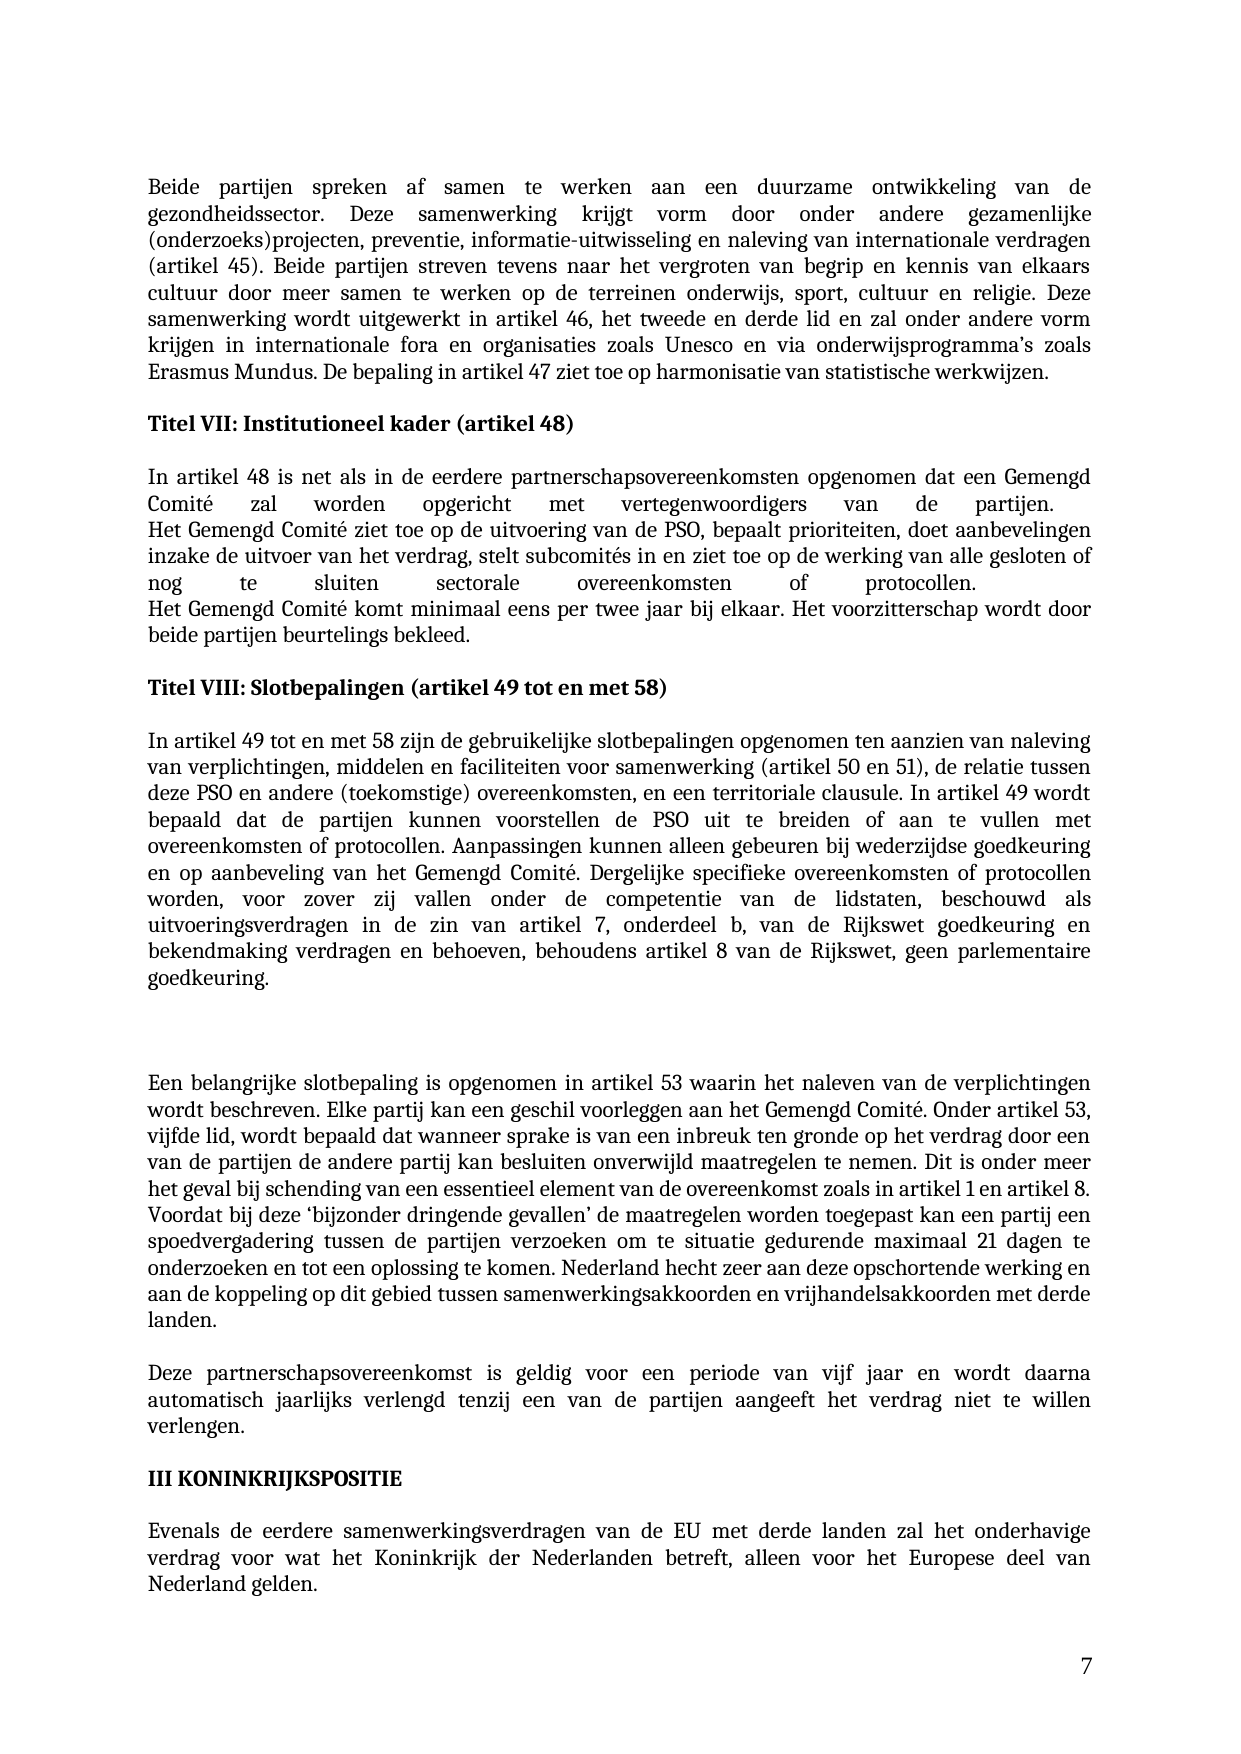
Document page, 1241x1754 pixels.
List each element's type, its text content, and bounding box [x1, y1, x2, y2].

text Voordat bij deze ‘bijzonder dringende gevallen’ de maatregelen worden toegepast kan een partij een spoedvergadering tussen de partijen verzoeken om te situatie gedurende maximaal 21 dagen te onderzoeken en tot een oplossing te komen. Nederland hecht zeer aan deze opschortende werking en aan de koppeling op dit gebied tussen samenwerkingsakkoorden en vrijhandelsakkoorden met derde landen. [148, 1202, 1092, 1334]
text In artikel 48 is net als in de eerdere partnerschapsovereenkomsten opgenomen dat een Gemengd Comité zal worden opgericht met vertegenwoordigers van de partijen. Het Gemengd Comité ziet toe op de uitvoering van de O, bepaalt prioriteiten, doet aanbevelingen inzake de uitvoer van het verdrag, stelt subcomités in en ziet toe op de werking van alle gesloten of nog te sluiten sectorale overeenkomsten of protocollen. Het Gemengd Comité komt minimaal eens per twee jaar bij elkaar. Het voorzitterschap wordt door beide partijen beurtelings bekleed. [148, 464, 1092, 648]
text Een belangrijke slotbepaling is opgenomen in artikel 53 waarin het naleven van de verplichtingen wordt beschreven. Elke partij kan een geschil voorleggen aan het Gemengd Comité. Onder artikel 53, vijfde lid, wordt bepaald dat wanneer sprake is van een inbreuk ten gronde op het verdrag door een van de partijen de andere partij kan besluiten onverwijld maatregelen te nemen. Dit is onder meer het geval bij schending van een essentieel element van de overeenkomst zoals in artikel 1 en artikel 8. [148, 1070, 1092, 1202]
text Evenals de eerdere samenwerkingsverdragen van de EU met derde landen zal het onderhavige verdrag voor wat het Koninkrijk der Nederlanden betreft, alleen voor het Europese deel van Nederland gelden. [148, 1518, 1092, 1597]
text Deze partnerschapsovereenkomst is geldig voor een periode van vijf jaar en wordt daarna automatisch jaarlijks verlengd tenzij een van de partijen aangeeft het verdrag niet te willen verlengen. [148, 1360, 1092, 1439]
text Titel VIII: Slotbepalingen (artikel 49 tot en met 58) [148, 675, 1092, 701]
text In artikel 49 tot en met 58 zijn de gebruikelijke slotbepalingen opgenomen ten aanzien van naleving van verplichtingen, middelen en faciliteiten voor samenwerking (artikel 50 en 51), de relatie tussen deze O en andere (toekomstige) overeenkomsten, en een territoriale clausule. In artikel 49 wordt bepaald dat de partijen kunnen voorstellen de O uit te breiden of aan te vullen met overeenkomsten of protocollen. Aanpassingen kunnen alleen gebeuren bij wederzijdse goedkeuring en op aanbeveling van het Gemengd Comité. Dergelijke specifieke overeenkomsten of protocollen worden, voor zover zij vallen onder de competentie van de lidstaten, beschouwd als uitvoeringsverdragen in de zin van artikel 7, onderdeel b, van de Rijkswet goedkeuring en bekendmaking verdragen en behoeven, behoudens artikel 8 van de Rijkswet, geen parlementaire goedkeuring. [148, 727, 1092, 991]
text III KONINKRIJKSPOSITIE [148, 1465, 1092, 1492]
text Titel VII: Institutioneel kader (artikel 48) [148, 411, 1092, 438]
text Beide partijen spreken af samen te werken aan een duurzame ontwikkeling van de gezondheidssector. Deze samenwerking krijgt vorm door onder andere gezamenlijke (onderzoeks)projecten, preventie, informatie-uitwisseling en naleving van internationale verdragen (artikel 45). Beide partijen streven tevens naar het vergroten van begrip en kennis van elkaars cultuur door meer samen te werken op de terreinen onderwijs, sport, cultuur en religie. Deze samenwerking wordt uitgewerkt in artikel 46, het tweede en derde lid en zal onder andere vorm krijgen in internationale fora en organisaties zoals Unesco en via onderwijsprogramma’s zoals Erasmus Mundus. De bepaling in artikel 47 ziet toe op harmonisatie van statistische werkwijzen. [148, 174, 1092, 385]
